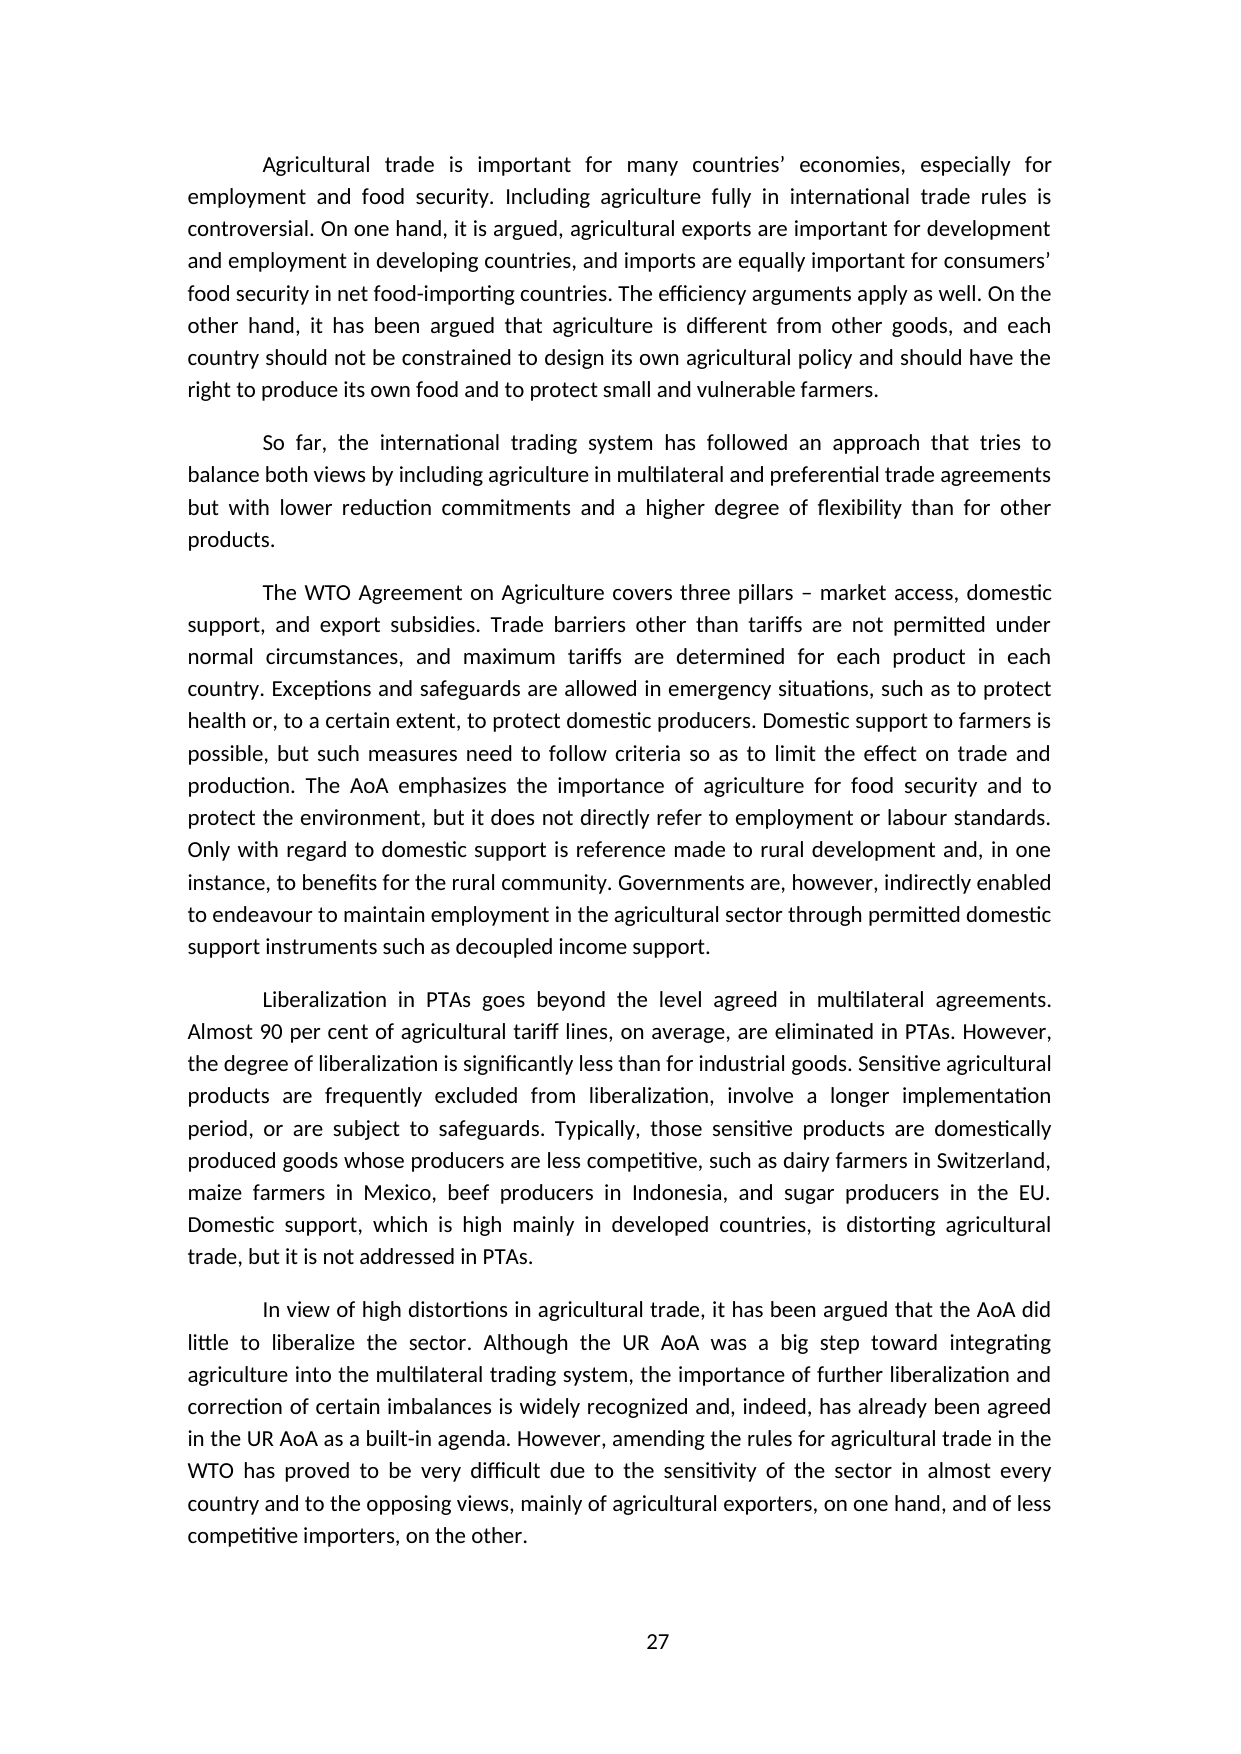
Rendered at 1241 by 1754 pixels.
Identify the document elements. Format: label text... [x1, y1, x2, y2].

text In view of high distortions in agricultural trade, it has been argued that the AoA did little to liberalize the sector. Although the UR AoA was a big step toward integrating agriculture into the multilateral trading system, the importance of further liberalization and correction of certain imbalances is widely recognized and, indeed, has already been agreed in the UR AoA as a built-in agenda. However, amending the rules for agricultural trade in the WTO has proved to be very difficult due to the sensitivity of the sector in almost every country and to the opposing views, mainly of agricultural exporters, on one hand, and of less competitive importers, on the other. [187, 1296, 1053, 1549]
text So far, the international trading system has followed an approach that tries to balance both views by including agriculture in multilateral and preferential trade agreements but with lower reduction commitments and a higher degree of flexibility than for other products. [187, 428, 1053, 553]
text Liberalization in PTAs goes beyond the level agreed in multilateral agreements. Almost 90 per cent of agricultural tariff lines, on average, are eliminated in PTAs. However, the degree of liberalization is significantly less than for industrial goods. Sensitive agricultural products are frequently excluded from liberalization, involve a longer implementation period, or are subject to safeguards. Typically, those sensitive products are domestically produced goods whose producers are less competitive, such as dairy farmers in Switzerland, maize farmers in Mexico, beef producers in Indonesia, and sugar producers in the EU. Domestic support, which is high mainly in developed countries, is distorting agricultural trade, but it is not addressed in PTAs. [187, 985, 1053, 1271]
text The WTO Agreement on Agriculture covers three pillars – market access, domestic support, and export subsidies. Trade barriers other than tariffs are not permitted under normal circumstances, and maximum tariffs are determined for each product in each country. Exceptions and safeguards are allowed in emergency situations, such as to protect health or, to a certain extent, to protect domestic producers. Domestic support to farmers is possible, but such measures need to follow criteria so as to limit the effect on trade and production. The AoA emphasizes the importance of agriculture for food security and to protect the environment, but it does not directly refer to employment or labour standards. Only with regard to domestic support is reference made to rural development and, in one instance, to benefits for the rural community. Governments are, however, indirectly enabled to endeavour to maintain employment in the agricultural sector through permitted domestic support instruments such as decoupled income support. [187, 578, 1053, 960]
text Agricultural trade is important for many countries’ economies, especially for employment and food security. Including agriculture fully in international trade rules is controversial. On one hand, it is argued, agricultural exports are important for development and employment in developing countries, and imports are equally important for consumers’ food security in net food-importing countries. The efficiency arguments apply as well. On the other hand, it has been argued that agriculture is different from other goods, and each country should not be constrained to design its own agricultural policy and should have the right to produce its own food and to protect small and vulnerable farmers. [187, 150, 1053, 403]
